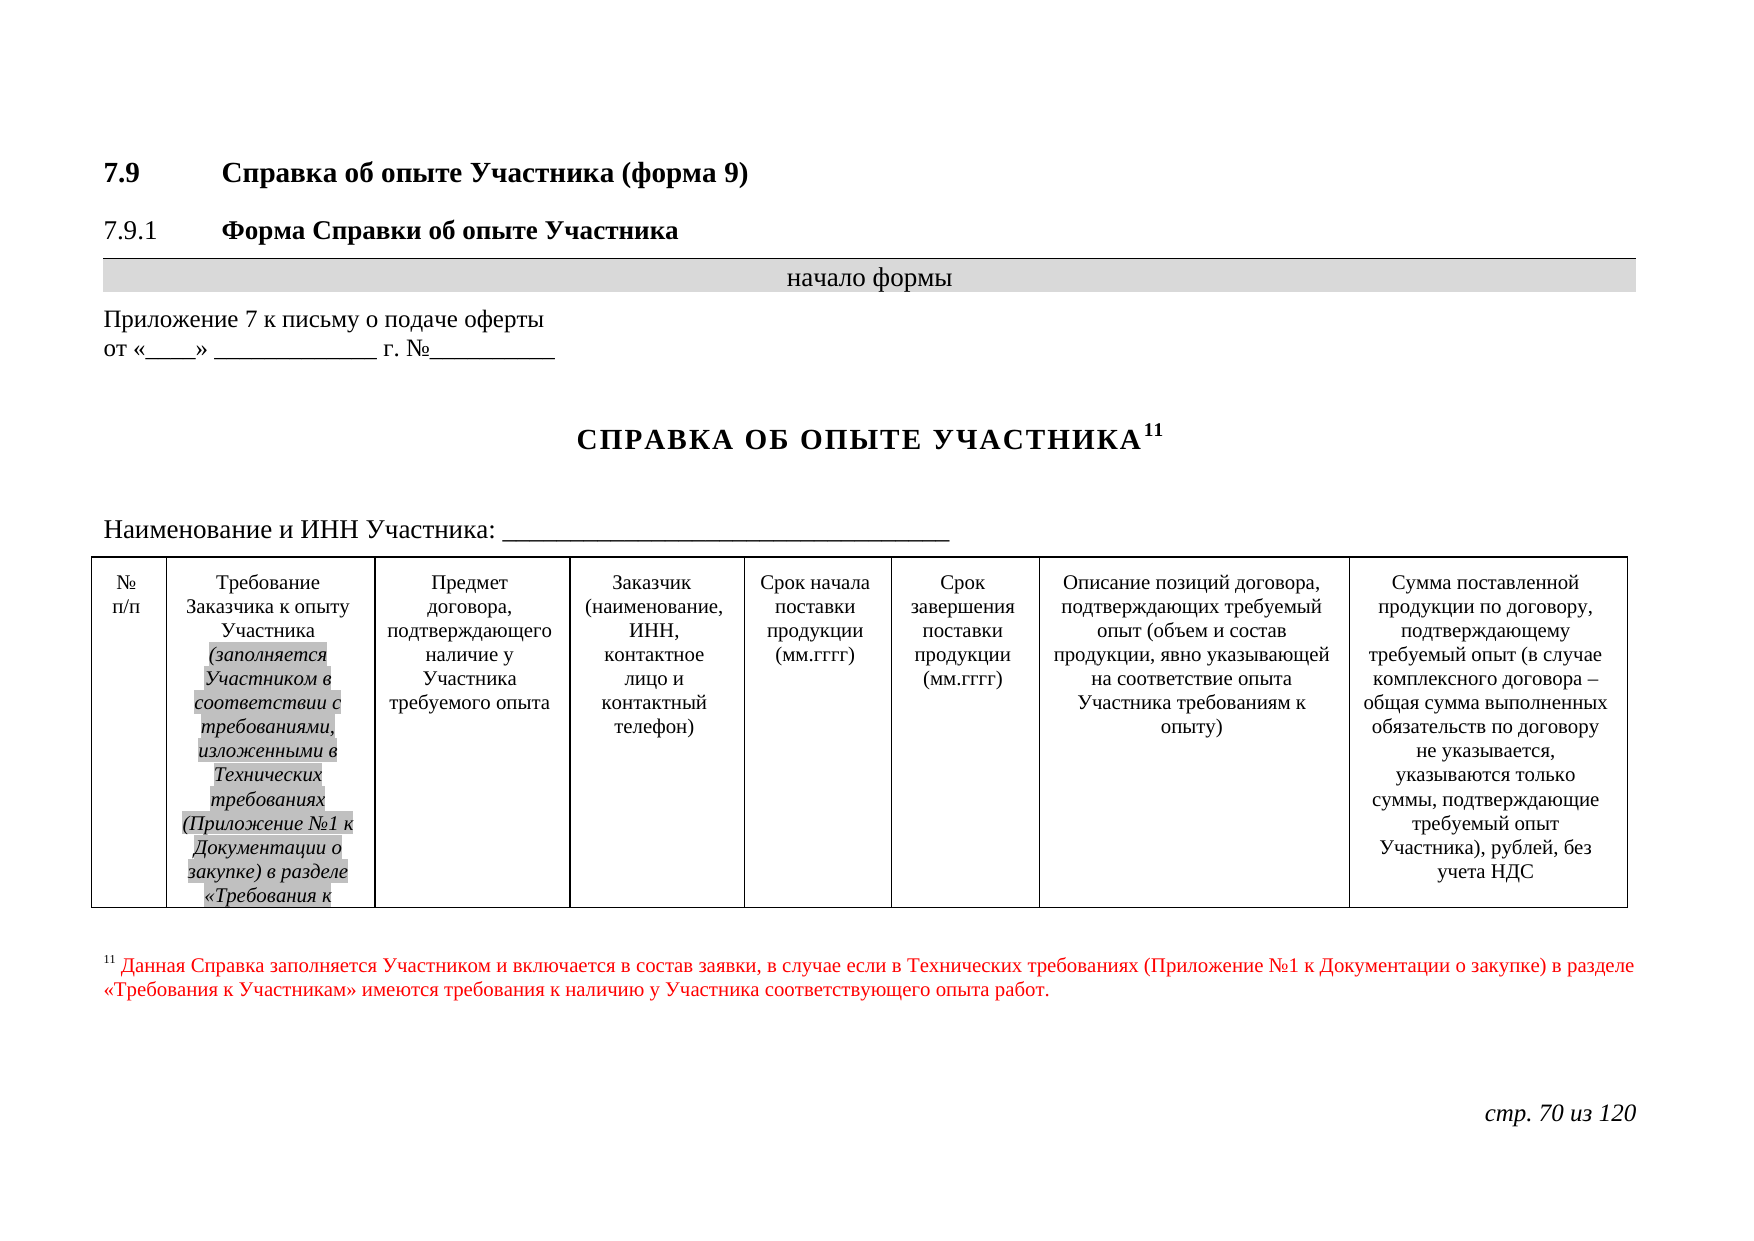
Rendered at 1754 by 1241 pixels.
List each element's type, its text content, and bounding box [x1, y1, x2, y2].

subtitle Справка об опыте Участника (форма 9) [103, 156, 1639, 189]
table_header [167, 558, 374, 907]
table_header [892, 558, 1039, 907]
text Справка об опыте Участника [103, 418, 1636, 457]
table_header № п/п [92, 558, 166, 907]
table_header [376, 558, 569, 907]
text Наименование и ИНН Участника: _________________________________ [103, 513, 1636, 544]
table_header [745, 558, 891, 907]
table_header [571, 558, 744, 907]
text начало формы [103, 259, 1636, 292]
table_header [1350, 558, 1627, 907]
text Приложение 7 к письму о подаче оферты от «____» _____________ г. №__________ [103, 304, 1636, 362]
text Форма Справки об опыте Участника [103, 214, 1636, 245]
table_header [1040, 558, 1349, 907]
